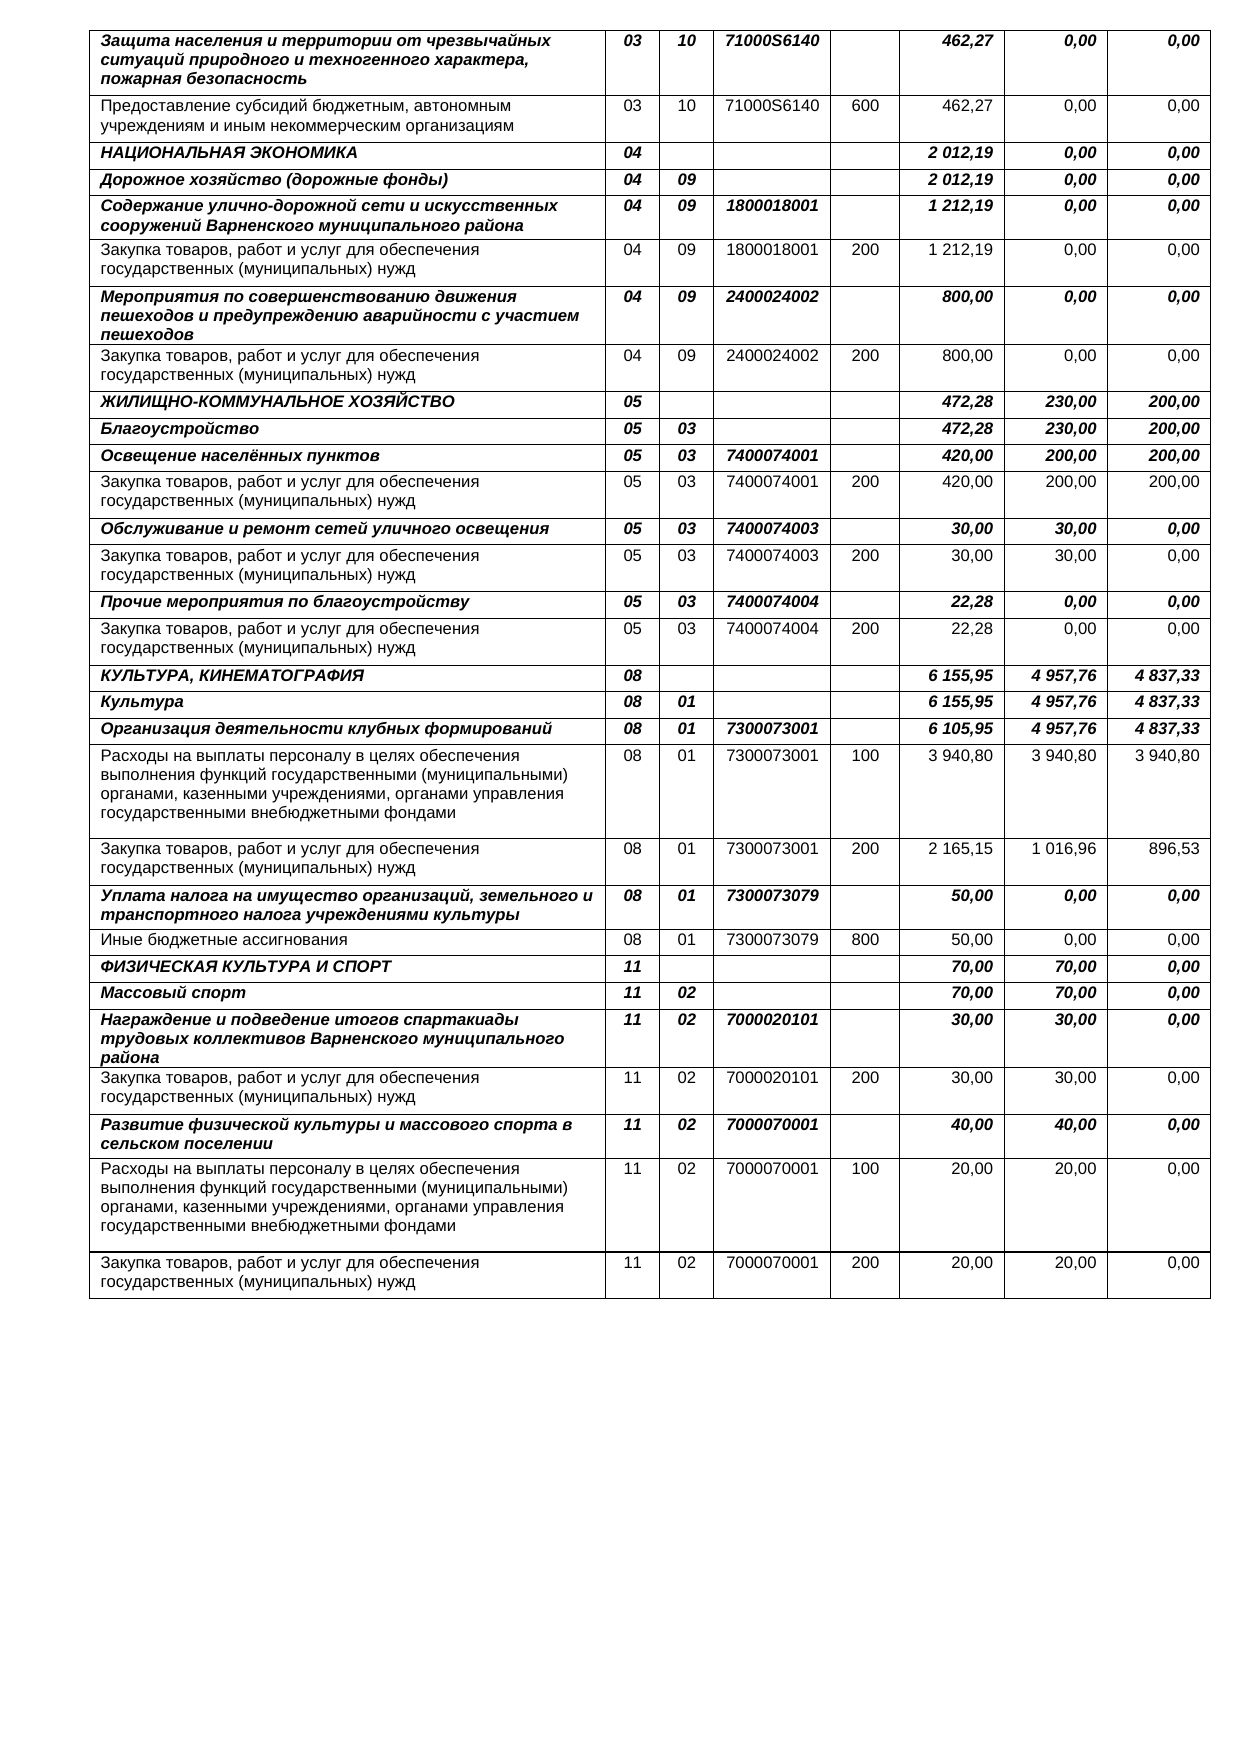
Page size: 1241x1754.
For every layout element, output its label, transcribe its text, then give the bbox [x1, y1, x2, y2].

table_cell [660, 666, 713, 691]
table_cell Закупка товаров, работ и услуг для обеспечения государственных (муниципальных) нужд [90, 839, 605, 885]
table_cell 2 012,19 [900, 170, 1004, 195]
table_cell ЖИЛИЩНО-КОММУНАЛЬНОЕ ХОЗЯЙСТВО [90, 392, 605, 418]
table_cell 11 [606, 1159, 659, 1251]
table_cell 30,00 [1005, 1010, 1107, 1067]
table_cell 0,00 [1108, 886, 1210, 929]
table_cell [714, 692, 830, 718]
table_cell 70,00 [900, 983, 1004, 1008]
table_cell 896,53 [1108, 839, 1210, 885]
table_cell 200,00 [1108, 392, 1210, 418]
table_cell [831, 692, 899, 718]
table_cell 03 [660, 472, 713, 518]
table_cell 7300073001 [714, 839, 830, 885]
table_cell 11 [606, 1253, 659, 1298]
table_cell Расходы на выплаты персоналу в целях обеспечения выполнения функций государственными (муниципальными) органами, казенными учреждениями, органами управления государственными внебюджетными фондами [90, 1159, 605, 1251]
table_cell 4 837,33 [1108, 666, 1210, 691]
table_cell 22,28 [900, 619, 1004, 665]
table_cell 01 [660, 839, 713, 885]
table_cell 0,00 [1005, 196, 1107, 239]
table_cell 7000070001 [714, 1253, 830, 1298]
table_cell 0,00 [1108, 592, 1210, 618]
table_cell 1 212,19 [900, 240, 1004, 286]
table_cell Благоустройство [90, 419, 605, 444]
table_cell 472,28 [900, 419, 1004, 444]
table_cell 08 [606, 930, 659, 955]
table_cell 05 [606, 445, 659, 471]
table_cell 462,27 [900, 96, 1004, 142]
table_cell 03 [660, 519, 713, 544]
table_cell Закупка товаров, работ и услуг для обеспечения государственных (муниципальных) нужд [90, 240, 605, 286]
table_cell [831, 31, 899, 95]
table_cell [714, 170, 830, 195]
table_cell 0,00 [1108, 345, 1210, 391]
table_cell 800 [831, 930, 899, 955]
table_cell 08 [606, 692, 659, 718]
table_cell 05 [606, 419, 659, 444]
table_cell 0,00 [1108, 170, 1210, 195]
table_cell 02 [660, 1115, 713, 1158]
table_cell Дорожное хозяйство (дорожные фонды) [90, 170, 605, 195]
table_cell 11 [606, 956, 659, 982]
table_cell 01 [660, 719, 713, 744]
table_cell 04 [606, 240, 659, 286]
table_cell 04 [606, 345, 659, 391]
table_cell 05 [606, 545, 659, 591]
table_cell 0,00 [1005, 619, 1107, 665]
table_cell 0,00 [1005, 170, 1107, 195]
table_cell Закупка товаров, работ и услуг для обеспечения государственных (муниципальных) нужд [90, 345, 605, 391]
table_cell 70,00 [1005, 956, 1107, 982]
table_cell 462,27 [900, 31, 1004, 95]
table_cell 7300073001 [714, 719, 830, 744]
table_cell 7400074003 [714, 545, 830, 591]
table_cell [660, 392, 713, 418]
table_cell 200 [831, 839, 899, 885]
table_cell 4 957,76 [1005, 719, 1107, 744]
table_cell 50,00 [900, 930, 1004, 955]
table_cell 11 [606, 983, 659, 1008]
table_cell 09 [660, 170, 713, 195]
table_cell 0,00 [1108, 31, 1210, 95]
table_cell 0,00 [1108, 956, 1210, 982]
table_cell 200 [831, 545, 899, 591]
table_cell 100 [831, 1159, 899, 1251]
table_cell 02 [660, 983, 713, 1008]
table_cell 600 [831, 96, 899, 142]
table_cell 30,00 [900, 1010, 1004, 1067]
table_cell 20,00 [900, 1159, 1004, 1251]
table_cell 200,00 [1108, 419, 1210, 444]
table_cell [90, 31, 605, 95]
table_cell [831, 592, 899, 618]
table_cell 472,28 [900, 392, 1004, 418]
table_cell 20,00 [1005, 1253, 1107, 1298]
table_cell 800,00 [900, 287, 1004, 344]
table_cell 30,00 [1005, 545, 1107, 591]
table_cell НАЦИОНАЛЬНАЯ ЭКОНОМИКА [90, 143, 605, 169]
table_cell 04 [606, 170, 659, 195]
table_cell 200,00 [1005, 445, 1107, 471]
table_cell 200,00 [1005, 472, 1107, 518]
table_cell Закупка товаров, работ и услуг для обеспечения государственных (муниципальных) нужд [90, 619, 605, 665]
table_cell 0,00 [1108, 519, 1210, 544]
table_cell 200 [831, 1068, 899, 1114]
table_cell 1800018001 [714, 196, 830, 239]
table_cell 09 [660, 240, 713, 286]
table_cell 0,00 [1005, 287, 1107, 344]
table_cell [831, 1010, 899, 1067]
table_cell [831, 519, 899, 544]
table_cell 7000070001 [714, 1115, 830, 1158]
table_cell КУЛЬТУРА, КИНЕМАТОГРАФИЯ [90, 666, 605, 691]
table_cell 01 [660, 745, 713, 838]
table_cell 30,00 [900, 545, 1004, 591]
table_cell 04 [606, 143, 659, 169]
table_cell 200,00 [1108, 445, 1210, 471]
table_cell 01 [660, 692, 713, 718]
table_cell 2400024002 [714, 345, 830, 391]
table_cell 04 [606, 196, 659, 239]
table_cell 11 [606, 1010, 659, 1067]
table_cell 30,00 [900, 1068, 1004, 1114]
table_cell [831, 170, 899, 195]
table_cell 02 [660, 1068, 713, 1114]
table_cell 4 957,76 [1005, 666, 1107, 691]
table_cell [831, 719, 899, 744]
table_cell 4 837,33 [1108, 719, 1210, 744]
table_cell Организация деятельности клубных формирований [90, 719, 605, 744]
table_cell 05 [606, 619, 659, 665]
table_cell [714, 143, 830, 169]
table_cell 1 212,19 [900, 196, 1004, 239]
table_cell Освещение населённых пунктов [90, 445, 605, 471]
table_cell [714, 983, 830, 1008]
table_cell 08 [606, 839, 659, 885]
table_cell 02 [660, 1253, 713, 1298]
table_cell [831, 143, 899, 169]
table_cell 2 012,19 [900, 143, 1004, 169]
table_cell 03 [606, 31, 659, 95]
table_cell 420,00 [900, 445, 1004, 471]
table_cell 800,00 [900, 345, 1004, 391]
table_cell Предоставление субсидий бюджетным, автономным учреждениям и иным некоммерческим организациям [90, 96, 605, 142]
table_cell [831, 956, 899, 982]
table_cell 40,00 [1005, 1115, 1107, 1158]
table_cell 0,00 [1108, 1010, 1210, 1067]
table_cell 03 [660, 445, 713, 471]
table_cell 0,00 [1108, 196, 1210, 239]
table_cell 0,00 [1108, 96, 1210, 142]
table_cell 30,00 [1005, 1068, 1107, 1114]
table_cell 30,00 [900, 519, 1004, 544]
table_cell 0,00 [1005, 31, 1107, 95]
table_cell 0,00 [1108, 983, 1210, 1008]
table_cell 11 [606, 1115, 659, 1158]
table_cell 3 940,80 [900, 745, 1004, 838]
table_cell 03 [660, 419, 713, 444]
table_cell 0,00 [1108, 619, 1210, 665]
table_cell [831, 196, 899, 239]
table_cell 22,28 [900, 592, 1004, 618]
table_cell 08 [606, 666, 659, 691]
table_cell 420,00 [900, 472, 1004, 518]
table_cell 7000020101 [714, 1010, 830, 1067]
table_cell 05 [606, 519, 659, 544]
table_cell [831, 1115, 899, 1158]
table_cell 6 155,95 [900, 692, 1004, 718]
table_cell 02 [660, 1010, 713, 1067]
table_cell 7000070001 [714, 1159, 830, 1251]
table_cell 2 165,15 [900, 839, 1004, 885]
table_cell 04 [606, 287, 659, 344]
table_cell 09 [660, 345, 713, 391]
table_cell 03 [660, 619, 713, 665]
table_cell [831, 392, 899, 418]
table_cell 0,00 [1108, 1159, 1210, 1251]
table_cell Закупка товаров, работ и услуг для обеспечения государственных (муниципальных) нужд [90, 545, 605, 591]
table_cell 0,00 [1005, 345, 1107, 391]
table_cell [660, 143, 713, 169]
table_cell 05 [606, 592, 659, 618]
table_cell 3 940,80 [1108, 745, 1210, 838]
table_cell Развитие физической культуры и массового спорта в сельском поселении [90, 1115, 605, 1158]
table_cell 71000S6140 [714, 31, 830, 95]
table_cell 0,00 [1005, 143, 1107, 169]
table_cell Закупка товаров, работ и услуг для обеспечения государственных (муниципальных) нужд [90, 1253, 605, 1298]
table_cell Прочие мероприятия по благоустройству [90, 592, 605, 618]
table_cell 03 [660, 592, 713, 618]
table_cell 30,00 [1005, 519, 1107, 544]
table_cell 09 [660, 287, 713, 344]
table_cell [831, 287, 899, 344]
table_cell [831, 419, 899, 444]
table_cell 200 [831, 1253, 899, 1298]
table_cell 200 [831, 240, 899, 286]
table_cell 0,00 [1108, 930, 1210, 955]
table_cell [831, 666, 899, 691]
table_cell 230,00 [1005, 419, 1107, 444]
table_cell 4 837,33 [1108, 692, 1210, 718]
table_cell [660, 956, 713, 982]
table_cell 50,00 [900, 886, 1004, 929]
table_cell Расходы на выплаты персоналу в целях обеспечения выполнения функций государственными (муниципальными) органами, казенными учреждениями, органами управления государственными внебюджетными фондами [90, 745, 605, 838]
table_cell 0,00 [1108, 545, 1210, 591]
table_cell 10 [660, 96, 713, 142]
table_cell 0,00 [1108, 1068, 1210, 1114]
table_cell 3 940,80 [1005, 745, 1107, 838]
table_cell 0,00 [1108, 1253, 1210, 1298]
table_cell ФИЗИЧЕСКАЯ КУЛЬТУРА И СПОРТ [90, 956, 605, 982]
table_cell 7000020101 [714, 1068, 830, 1114]
table_cell Награждение и подведение итогов спартакиады трудовых коллективов Варненского муниципального района [90, 1010, 605, 1067]
table_cell 70,00 [1005, 983, 1107, 1008]
table_cell 6 155,95 [900, 666, 1004, 691]
table_cell 09 [660, 196, 713, 239]
table_cell 0,00 [1108, 287, 1210, 344]
table_cell 7400074004 [714, 619, 830, 665]
table_cell 230,00 [1005, 392, 1107, 418]
table_cell 7400074003 [714, 519, 830, 544]
table_cell 01 [660, 886, 713, 929]
table_cell [714, 666, 830, 691]
table_cell [714, 956, 830, 982]
table_cell 0,00 [1005, 592, 1107, 618]
table_cell 1800018001 [714, 240, 830, 286]
table_cell 0,00 [1108, 240, 1210, 286]
table_cell Иные бюджетные ассигнования [90, 930, 605, 955]
table_cell 0,00 [1005, 930, 1107, 955]
table_cell [714, 419, 830, 444]
table_cell 200 [831, 345, 899, 391]
table_cell 11 [606, 1068, 659, 1114]
table_cell 6 105,95 [900, 719, 1004, 744]
table_cell 08 [606, 745, 659, 838]
table_cell 0,00 [1005, 96, 1107, 142]
table_cell 71000S6140 [714, 96, 830, 142]
table_cell 0,00 [1005, 886, 1107, 929]
table_cell Обслуживание и ремонт сетей уличного освещения [90, 519, 605, 544]
table_cell Содержание улично-дорожной сети и искусственных сооружений Варненского муниципального района [90, 196, 605, 239]
table_cell 7400074001 [714, 472, 830, 518]
table_cell 40,00 [900, 1115, 1004, 1158]
table_cell Культура [90, 692, 605, 718]
table_cell 03 [606, 96, 659, 142]
table_cell Массовый спорт [90, 983, 605, 1008]
table_cell 0,00 [1108, 143, 1210, 169]
table_cell 70,00 [900, 956, 1004, 982]
table_cell 200,00 [1108, 472, 1210, 518]
table_cell 10 [660, 31, 713, 95]
table_cell 03 [660, 545, 713, 591]
table_cell 200 [831, 472, 899, 518]
table_cell 4 957,76 [1005, 692, 1107, 718]
table_cell 01 [660, 930, 713, 955]
table_cell 05 [606, 392, 659, 418]
table_cell 0,00 [1108, 1115, 1210, 1158]
table_cell 2400024002 [714, 287, 830, 344]
table_cell 08 [606, 719, 659, 744]
table_cell 100 [831, 745, 899, 838]
table_cell 08 [606, 886, 659, 929]
table_cell Мероприятия по совершенствованию движения пешеходов и предупреждению аварийности с участием пешеходов [90, 287, 605, 344]
table_cell 7400074004 [714, 592, 830, 618]
table_cell [831, 983, 899, 1008]
table_cell 7400074001 [714, 445, 830, 471]
table_cell 02 [660, 1159, 713, 1251]
table_cell 7300073001 [714, 745, 830, 838]
table_cell 7300073079 [714, 886, 830, 929]
table_cell 0,00 [1005, 240, 1107, 286]
table_cell 20,00 [900, 1253, 1004, 1298]
table_cell Закупка товаров, работ и услуг для обеспечения государственных (муниципальных) нужд [90, 472, 605, 518]
table_cell [831, 886, 899, 929]
table_cell 7300073079 [714, 930, 830, 955]
table_cell Закупка товаров, работ и услуг для обеспечения государственных (муниципальных) нужд [90, 1068, 605, 1114]
table_cell [714, 392, 830, 418]
table_cell Уплата налога на имущество организаций, земельного и транспортного налога учреждениями культуры [90, 886, 605, 929]
table_cell 1 016,96 [1005, 839, 1107, 885]
table_cell 05 [606, 472, 659, 518]
table_cell [831, 445, 899, 471]
table_cell 20,00 [1005, 1159, 1107, 1251]
table_cell 200 [831, 619, 899, 665]
